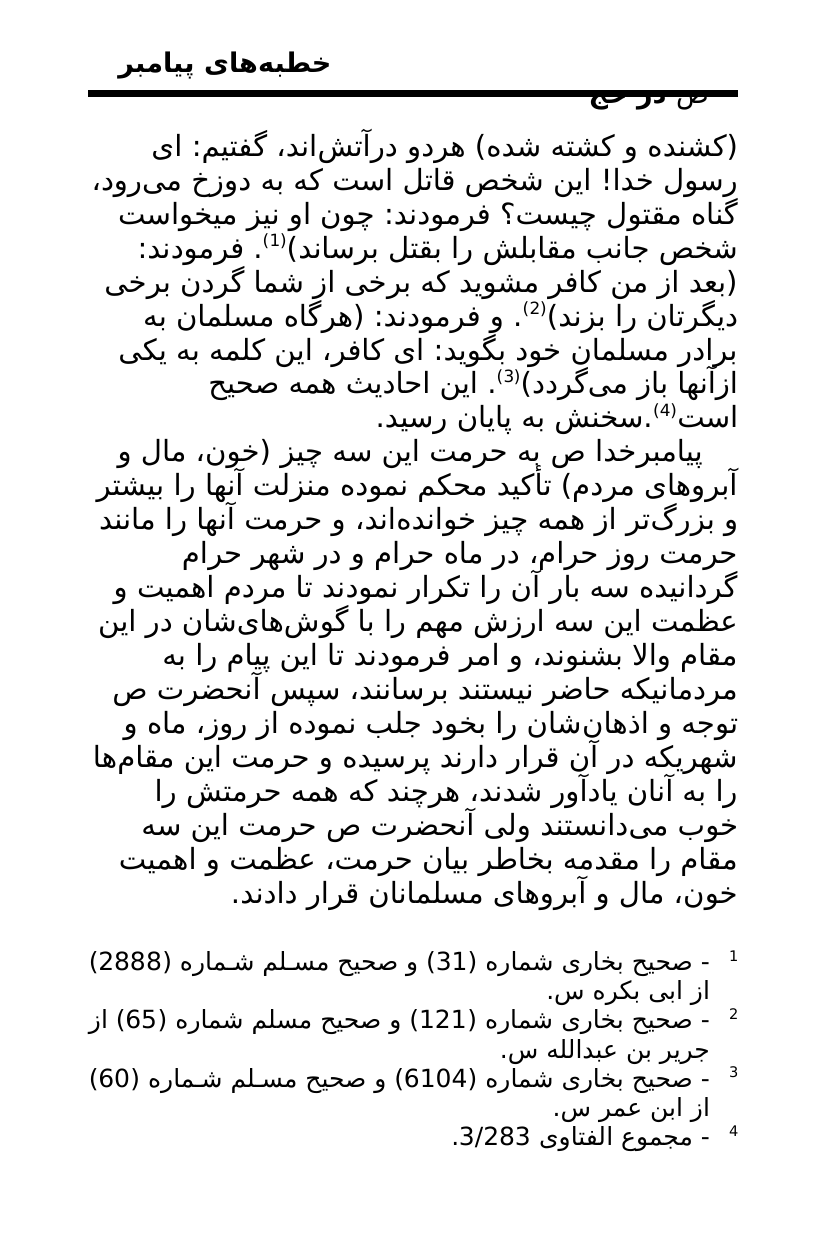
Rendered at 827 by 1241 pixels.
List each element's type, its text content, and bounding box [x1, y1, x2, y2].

text پیامبرخدا ص به حرمت این سه چیز (خون، مال و آبروهای مردم) تأکید محکم نموده منزلت آنها را بیشتر و بزرگ‌تر از همه چیز خوانده‌اند، و حرمت آنها را مانند حرمت روز حرام، در ماه حرام و در شهر حرام گردانیده سه بار آن را تکرار نمودند تا مردم اهمیت و عظمت این سه ارزش مهم را با گوش‌های‌شان در این مقام والا بشنوند، و امر فرمودند تا این پیام را به مردمانیکه حاضر نیستند برسانند، سپس آنحضرت ص توجه و اذهان‌شان را بخود جلب نموده از روز، ماه و شهریکه در آن قرار دارند پرسیده و حرمت این مقام‌ها را به آنان یادآور شدند، هرچند که همه حرمتش را خوب می‌دانستند ولی آنحضرت ص حرمت این سه مقام را مقدمه بخاطر بیان حرمت، عظمت و اهمیت خون، مال و آبروهای مسلمانان قرار دادند. [89, 435, 738, 910]
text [89, 129, 738, 435]
